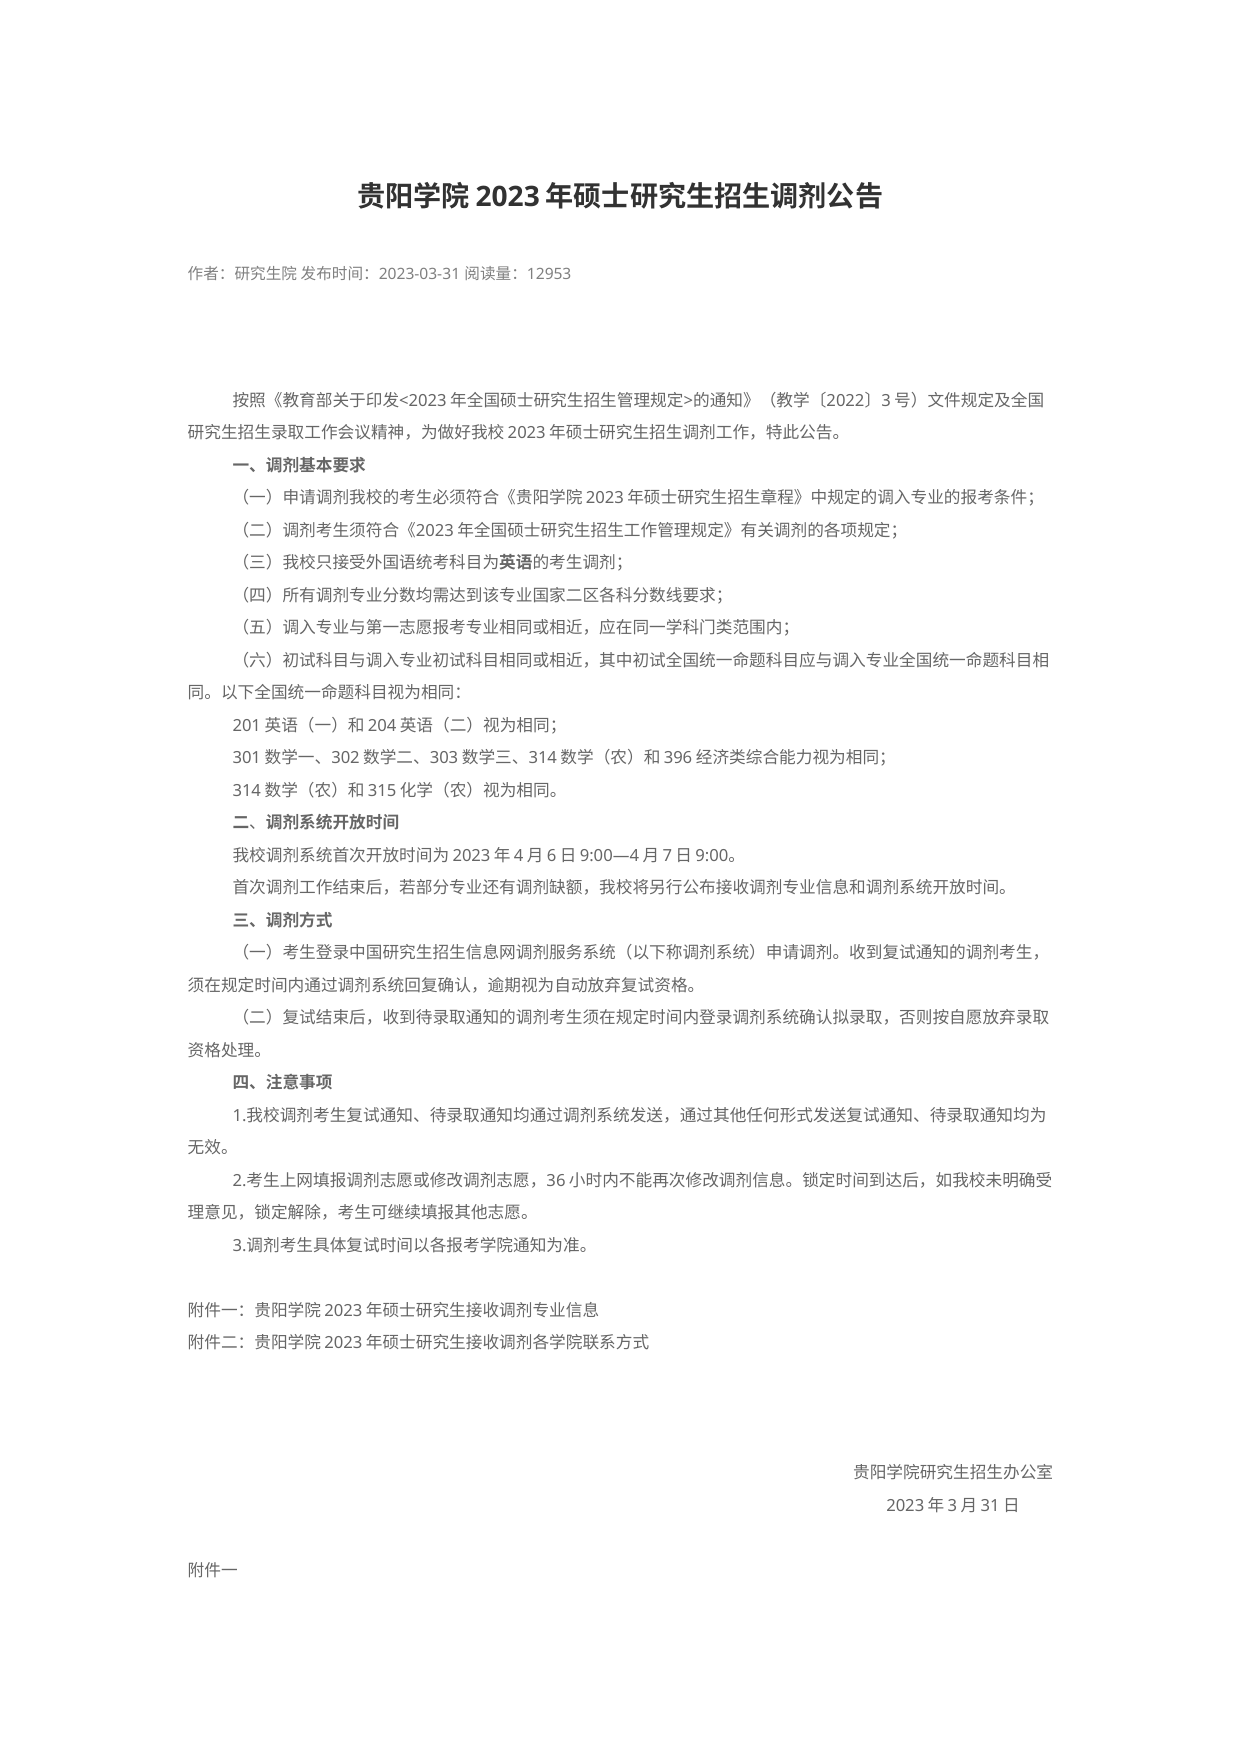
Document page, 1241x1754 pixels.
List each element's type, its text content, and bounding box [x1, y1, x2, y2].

text 一、调剂基本要求 [187, 448, 1053, 480]
text 201英语（一）和204英语（二）视为相同； [187, 708, 1053, 740]
text 301数学一、302数学二、303数学三、314数学（农）和396经济类综合能力视为相同； [187, 740, 1053, 773]
text 附件二：贵阳学院2023年硕士研究生接收调剂各学院联系方式 [187, 1325, 1053, 1358]
text （二）调剂考生须符合《2023年全国硕士研究生招生工作管理规定》有关调剂的各项规定； [187, 513, 1053, 545]
text （四）所有调剂专业分数均需达到该专业国家二区各科分数线要求； [187, 578, 1053, 610]
text （五）调入专业与第一志愿报考专业相同或相近，应在同一学科门类范围内； [187, 610, 1053, 643]
text 2.考生上网填报调剂志愿或修改调剂志愿，36小时内不能再次修改调剂信息。锁定时间到达后，如我校未明确受理意见，锁定解除，考生可继续填报其他志愿。 [187, 1163, 1053, 1228]
text 贵阳学院研究生招生办公室 [187, 1455, 1053, 1488]
subtitle 作者：研究生院 发布时间：2023-03-31 阅读量：12953 [187, 256, 1053, 289]
text 3.调剂考生具体复试时间以各报考学院通知为准。 [187, 1228, 1053, 1260]
text （一）申请调剂我校的考生必须符合《贵阳学院2023年硕士研究生招生章程》中规定的调入专业的报考条件； [187, 480, 1053, 513]
text 1.我校调剂考生复试通知、待录取通知均通过调剂系统发送，通过其他任何形式发送复试通知、待录取通知均为无效。 [187, 1098, 1053, 1163]
text 二、调剂系统开放时间 [187, 805, 1053, 838]
text 附件一 [187, 1553, 1053, 1585]
text 2023年3月31日 [187, 1488, 1019, 1520]
text 我校调剂系统首次开放时间为2023年4月6日9:00—4月7日9:00。 [187, 838, 1053, 870]
text （六）初试科目与调入专业初试科目相同或相近，其中初试全国统一命题科目应与调入专业全国统一命题科目相同。以下全国统一命题科目视为相同： [187, 643, 1053, 708]
text 首次调剂工作结束后，若部分专业还有调剂缺额，我校将另行公布接收调剂专业信息和调剂系统开放时间。 [187, 870, 1053, 903]
text 三、调剂方式 [187, 903, 1053, 935]
text （一）考生登录中国研究生招生信息网调剂服务系统（以下称调剂系统）申请调剂。收到复试通知的调剂考生，须在规定时间内通过调剂系统回复确认，逾期视为自动放弃复试资格。 [187, 935, 1053, 1000]
text （三）我校只接受外国语统考科目为英语的考生调剂； [187, 545, 1053, 578]
text 按照《教育部关于印发<2023年全国硕士研究生招生管理规定>的通知》（教学〔2022〕3号）文件规定及全国研究生招生录取工作会议精神，为做好我校2023年硕士研究生招生调剂工作，特此公告。 [187, 383, 1053, 448]
text 314数学（农）和315化学（农）视为相同。 [187, 773, 1053, 805]
text 四、注意事项 [187, 1065, 1053, 1098]
text 附件一：贵阳学院2023年硕士研究生接收调剂专业信息 [187, 1293, 1053, 1325]
text （二）复试结束后，收到待录取通知的调剂考生须在规定时间内登录调剂系统确认拟录取，否则按自愿放弃录取资格处理。 [187, 1000, 1053, 1065]
subtitle 贵阳学院2023年硕士研究生招生调剂公告 [187, 162, 1053, 227]
